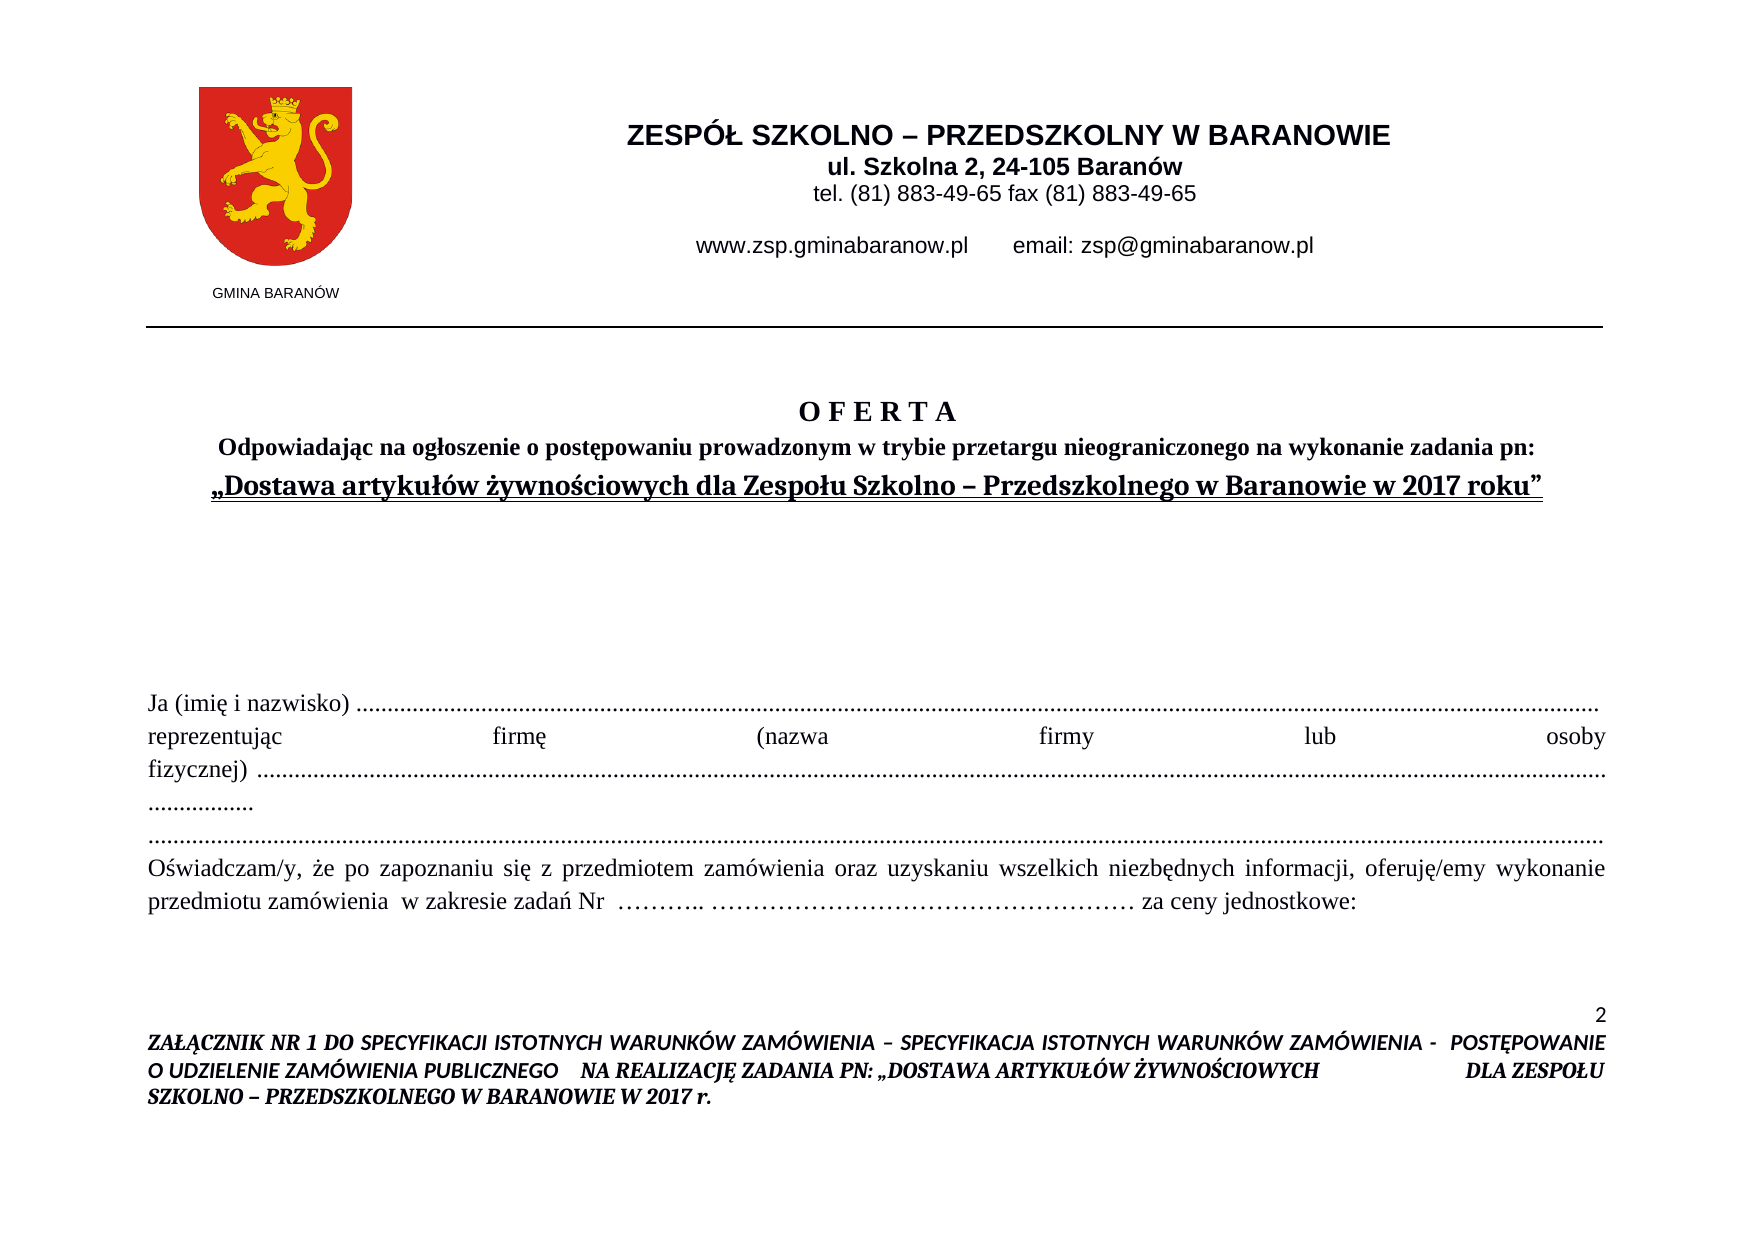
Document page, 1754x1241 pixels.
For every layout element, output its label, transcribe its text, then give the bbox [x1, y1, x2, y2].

text O F E R T A [148, 394, 1606, 427]
text „Dostawa artykułów żywnościowych dla Zespołu Szkolno – Przedszkolnego w Baranowie w 2017 roku” [148, 466, 1606, 504]
text ......................................................................................................................................................................................................................................... [148, 820, 1606, 849]
text Oświadczam/y, że po zapoznaniu się z przedmiotem zamówienia oraz uzyskaniu wszelkich niezbędnych informacji, oferuję/emy wykonanie przedmiotu zamówienia w zakresie zadań Nr ……….. …………………………………………… za ceny jednostkowe: [148, 853, 1606, 915]
picture [198, 87, 353, 266]
text Ja (imię i nazwisko) ....................................................................................................................................................................................................... [148, 688, 1606, 717]
text reprezentując firmę (nazwa firmy lub osoby fizycznej) ......................................................................................................................................................................................................................................... [148, 721, 1606, 816]
text Odpowiadając na ogłoszenie o postępowaniu prowadzonym w trybie przetargu nieograniczonego na wykonanie zadania pn: [148, 432, 1606, 461]
